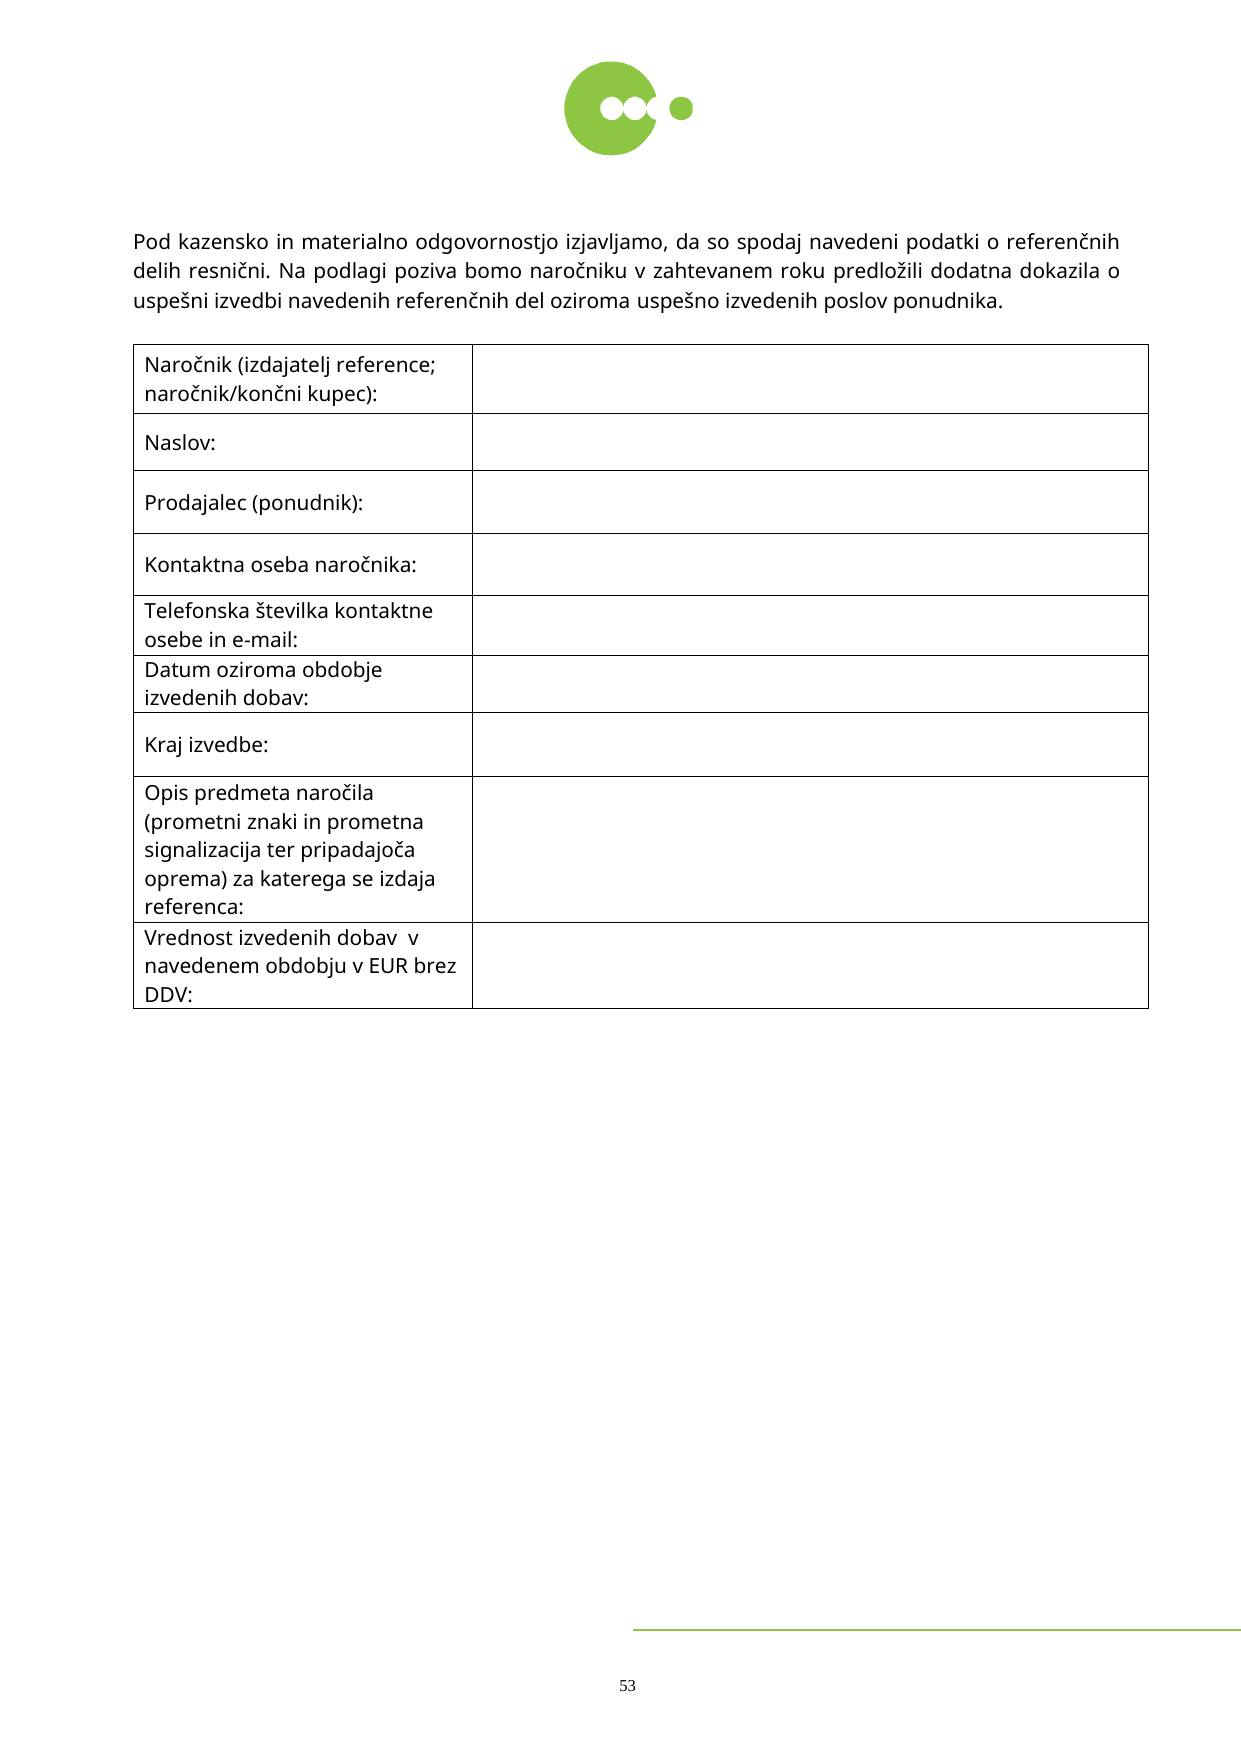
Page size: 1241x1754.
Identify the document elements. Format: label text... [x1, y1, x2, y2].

table_cell Naslov: [134, 414, 472, 470]
table_cell Kontaktna oseba naročnika: [134, 534, 472, 595]
table_cell [473, 534, 1148, 595]
table_cell [473, 471, 1148, 533]
table_cell Opis predmeta naročila (prometni znaki in prometna signalizacija ter pripadajoča oprema) za katerega se izdaja referenca: [134, 777, 472, 922]
table_cell Datum oziroma obdobje izvedenih dobav: [134, 656, 472, 712]
table_cell [473, 777, 1148, 922]
table_cell [473, 923, 1148, 1008]
table_cell Prodajalec (ponudnik): [134, 471, 472, 533]
table_header [473, 345, 1148, 413]
table_header Naročnik (izdajatelj reference; naročnik/končni kupec): [134, 345, 472, 413]
text Pod kazensko in materialno odgovornostjo izjavljamo, da so spodaj navedeni podatki o referenčnih delih resnični. Na podlagi poziva bomo naročniku v zahtevanem roku predložili dodatna dokazila o uspešni izvedbi navedenih referenčnih del oziroma uspešno izvedenih poslov ponudnika. [133, 227, 1122, 316]
table_cell [473, 596, 1148, 654]
table_cell [473, 414, 1148, 470]
table_cell Telefonska številka kontaktne osebe in e-mail: [134, 596, 472, 654]
table_cell Kraj izvedbe: [134, 713, 472, 776]
table_cell [473, 656, 1148, 712]
table_cell [473, 713, 1148, 776]
table_cell Vrednost izvedenih dobav v navedenem obdobju v EUR brez DDV: [134, 923, 472, 1008]
